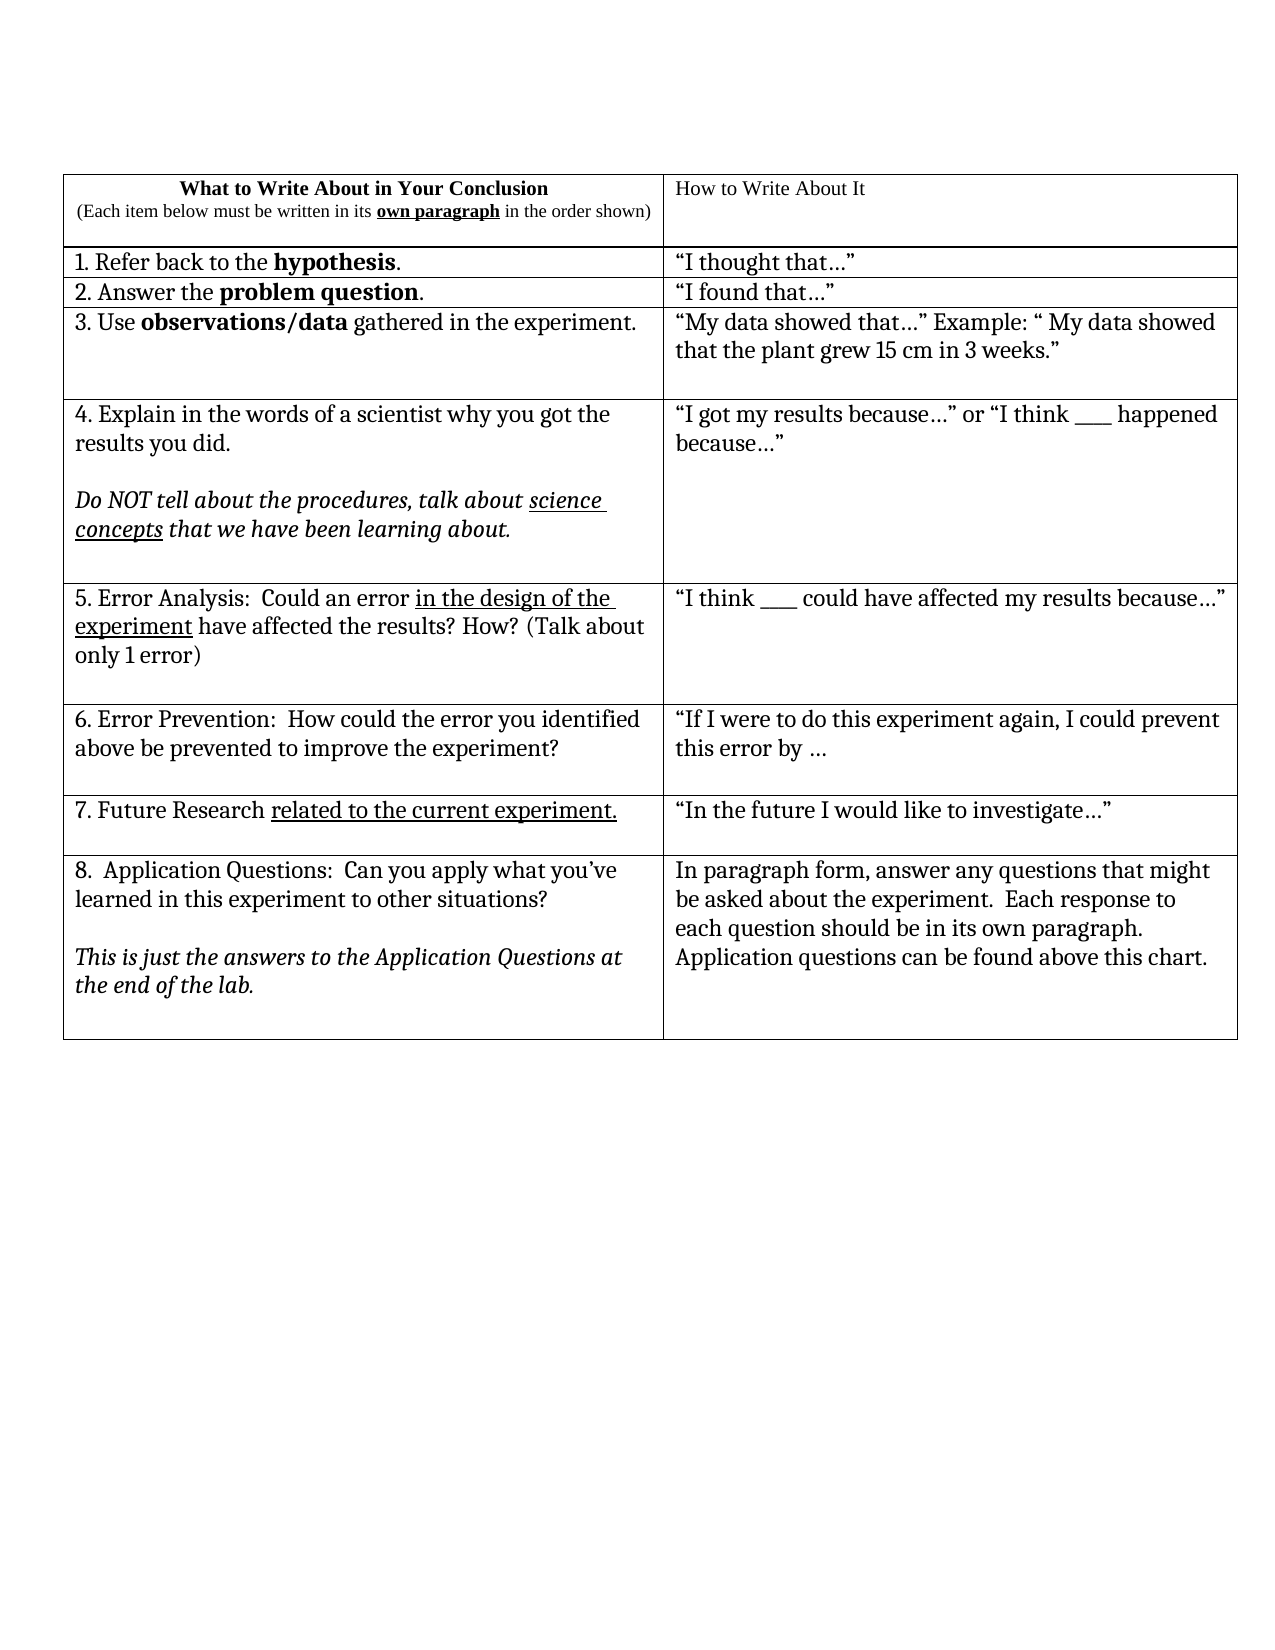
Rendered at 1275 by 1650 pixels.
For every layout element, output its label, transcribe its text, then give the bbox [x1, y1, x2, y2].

table_cell In paragraph form, answer any questions that might be asked about the experiment. Each response to each question should be in its own paragraph. Application questions can be found above this chart. [664, 856, 1237, 1039]
table_cell 8. Application Questions: Can you apply what you’ve learned in this experiment to other situations? This is just the answers to the Application Questions at the end of the lab. [64, 856, 663, 1039]
table_cell “I think ____ could have affected my results because…” [664, 584, 1237, 704]
table_cell 1. Refer back to the hypothesis. [64, 248, 663, 277]
table_cell 3. Use observations/data gathered in the experiment. [64, 308, 663, 399]
table_cell 5. Error Analysis: Could an error in the design of the experiment have affected the results? How? (Talk about only 1 error) [64, 584, 663, 704]
table_cell “In the future I would like to investigate…” [664, 796, 1237, 855]
table_header What to Write About in Your Conclusion (Each item below must be written in its own paragraph in the order shown) [64, 175, 663, 246]
table_cell “If I were to do this experiment again, I could prevent this error by … [664, 705, 1237, 795]
table_cell “I got my results because…” or “I think ____ happened because…” [664, 400, 1237, 582]
table_cell “I thought that…” [664, 248, 1237, 277]
table_cell 4. Explain in the words of a scientist why you got the results you did. Do NOT tell about the procedures, talk about science concepts that we have been learning about. [64, 400, 663, 582]
table_cell 2. Answer the problem question. [64, 278, 663, 307]
table_cell “I found that…” [664, 278, 1237, 307]
table_header How to Write About It [664, 175, 1237, 246]
table_cell “My data showed that…” Example: “ My data showed that the plant grew 15 cm in 3 weeks.” [664, 308, 1237, 399]
table_cell 6. Error Prevention: How could the error you identified above be prevented to improve the experiment? [64, 705, 663, 795]
table_cell 7. Future Research related to the current experiment. [64, 796, 663, 855]
